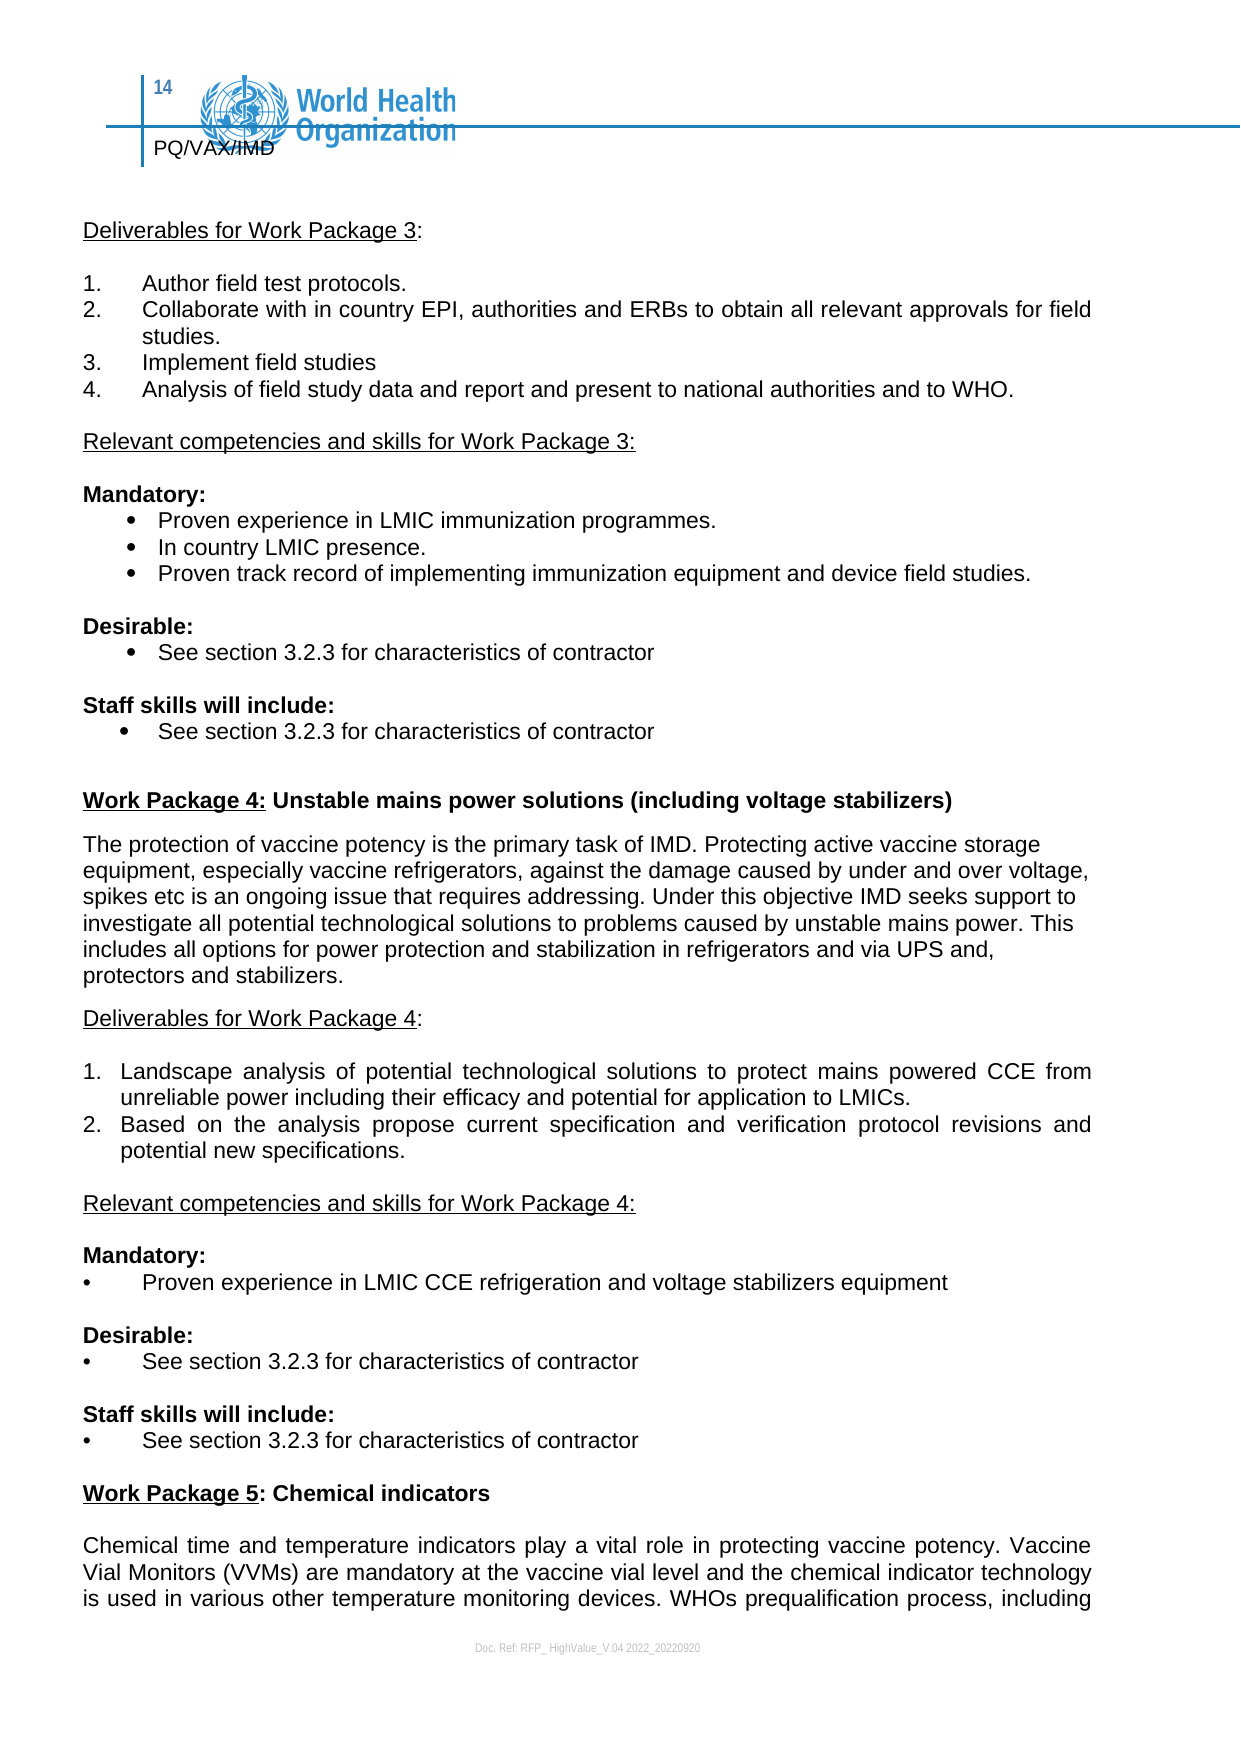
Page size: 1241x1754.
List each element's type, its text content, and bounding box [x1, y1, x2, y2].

text The protection of vaccine potency is the primary task of IMD. Protecting active vaccine storage equipment, especially vaccine refrigerators, against the damage caused by under and over voltage, spikes etc is an ongoing issue that requires addressing. Under this objective IMD seeks support to investigate all potential technological solutions to problems caused by unstable mains power. This includes all options for power protection and stabilization in refrigerators and via UPS and, protectors and stabilizers. [83, 831, 1092, 989]
text Desirable: [83, 613, 1092, 639]
text Relevant competencies and skills for Work Package 4: [83, 1190, 1092, 1216]
list See section 3.2.3 for characteristics of contractor [120, 718, 1092, 744]
text 2. Collaborate with in country EPI, authorities and ERBs to obtain all relevant approvals for field studies. [83, 296, 1092, 349]
picture [263, 142, 271, 153]
text Staff skills will include: [83, 1401, 1092, 1427]
text Deliverables for Work Package 3: [83, 217, 1092, 244]
text 1. Author field test protocols. [83, 270, 1092, 296]
text Desirable: [83, 1322, 1092, 1348]
text Relevant competencies and skills for Work Package 3: [83, 428, 1092, 454]
text • Proven experience in LMIC CCE refrigeration and voltage stabilizers equipment [83, 1269, 1092, 1295]
text • See section 3.2.3 for characteristics of contractor [83, 1427, 1092, 1453]
text Work Package 4: Unstable mains power solutions (including voltage stabilizers) [83, 787, 1092, 814]
picture [200, 75, 456, 125]
text • See section 3.2.3 for characteristics of contractor [83, 1348, 1092, 1374]
text Mandatory: [83, 481, 1092, 507]
text Work Package 5: Chemical indicators [83, 1480, 1092, 1506]
picture [245, 143, 249, 154]
list See section 3.2.3 for characteristics of contractor [127, 639, 1092, 665]
picture [200, 128, 456, 154]
list In country LMIC presence. [127, 534, 1092, 560]
text 4. Analysis of field study data and report and present to national authorities and to WHO. [83, 376, 1092, 402]
list Landscape analysis of potential technological solutions to protect mains powered CCE from unreliable power including their efficacy and potential for application to LMICs. [83, 1058, 1092, 1111]
list Based on the analysis propose current specification and verification protocol revisions and potential new specifications. [83, 1111, 1092, 1163]
text Mandatory: [83, 1242, 1092, 1269]
list Proven track record of implementing immunization equipment and device field studies. [127, 560, 1092, 586]
picture [252, 144, 256, 154]
text Staff skills will include: [83, 692, 1092, 718]
text 3. Implement field studies [83, 349, 1092, 376]
list Proven experience in LMIC immunization programmes. [127, 507, 1092, 534]
text Deliverables for Work Package 4: [83, 1005, 1092, 1032]
